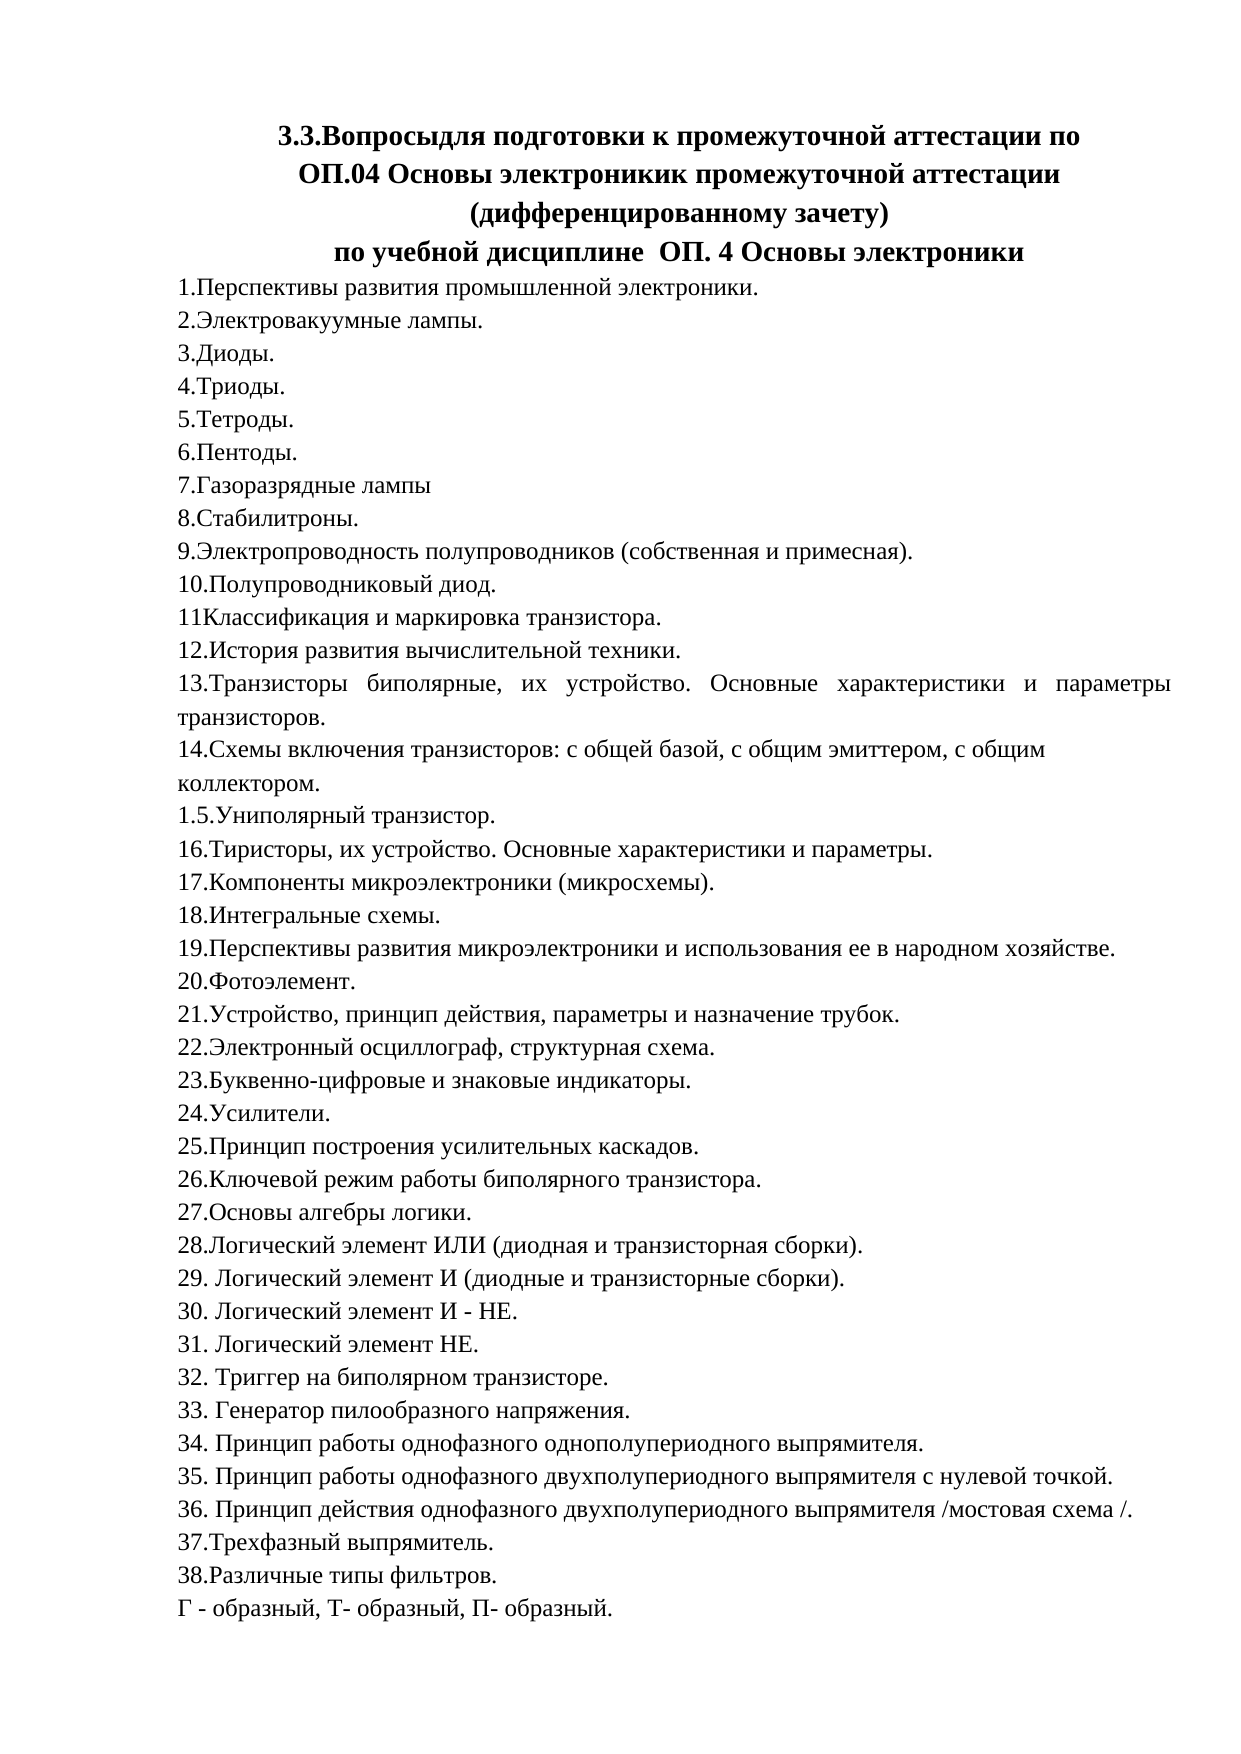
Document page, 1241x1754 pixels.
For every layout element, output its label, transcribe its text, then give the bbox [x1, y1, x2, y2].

text 26.Ключевой режим работы биполярного транзистора. [177, 1164, 1181, 1193]
text (дифференцированному зачету) [177, 195, 1181, 229]
text 30. Логический элемент И - НЕ. [177, 1296, 1181, 1325]
text 25.Принцип построения усилительных каскадов. [177, 1131, 1181, 1159]
text 1.5.Униполярный транзистор. [177, 801, 1181, 829]
text 4.Триоды. [177, 371, 1181, 400]
text 8.Стабилитроны. [177, 503, 1181, 532]
text 6.Пентоды. [177, 437, 1181, 466]
text 20.Фотоэлемент. [177, 966, 1181, 994]
text 21.Устройство, принцип действия, параметры и назначение трубок. [177, 999, 1181, 1027]
text по учебной дисциплине ОП. 4 Основы электроники [177, 234, 1181, 267]
text ОП.04 Основы электроникик промежуточной аттестации [177, 157, 1181, 190]
text 33. Генератор пилообразного напряжения. [177, 1395, 1181, 1424]
text 3.3.Вопросыдля подготовки к промежуточной аттестации по [177, 118, 1181, 152]
text 24.Усилители. [177, 1098, 1181, 1127]
text 17.Компоненты микроэлектроники (микросхемы). [177, 867, 1181, 895]
text 19.Перспективы развития микроэлектроники и использования ее в народном хозяйстве. [177, 933, 1181, 961]
text 5.Тетроды. [177, 404, 1181, 433]
text 34. Принцип работы однофазного однополупериодного выпрямителя. [177, 1428, 1181, 1457]
text 1.Перспективы развития промышленной электроники. [177, 272, 1181, 301]
text 13.Транзисторы биполярные, их устройство. Основные характеристики и параметры транзисторов. [177, 668, 1181, 730]
text 37.Трехфазный выпрямитель. [177, 1527, 1181, 1556]
text 29. Логический элемент И (диодные и транзисторные сборки). [177, 1263, 1181, 1292]
text 10.Полупроводниковый диод. [177, 569, 1181, 598]
text 38.Различные типы фильтров. [177, 1560, 1181, 1589]
text 36. Принцип действия однофазного двухполупериодного выпрямителя /мостовая схема /. [177, 1494, 1181, 1523]
text 7.Газоразрядные лампы [177, 470, 1181, 499]
text 31. Логический элемент НЕ. [177, 1329, 1181, 1358]
text 35. Принцип работы однофазного двухполупериодного выпрямителя с нулевой точкой. [177, 1461, 1181, 1490]
text 3.Диоды. [177, 338, 1181, 367]
text 2.Электровакуумные лампы. [177, 305, 1181, 334]
text 27.Основы алгебры логики. [177, 1197, 1181, 1226]
text 28.Логический элемент ИЛИ (диодная и транзисторная сборки). [177, 1230, 1181, 1259]
text 12.История развития вычислительной техники. [177, 636, 1181, 664]
text 9.Электропроводность полупроводников (собственная и примесная). [177, 536, 1181, 565]
text 18.Интегральные схемы. [177, 900, 1181, 928]
text 11Классификация и маркировка транзистора. [177, 602, 1181, 631]
text 16.Тиристоры, их устройство. Основные характеристики и параметры. [177, 834, 1181, 862]
text 23.Буквенно-цифровые и знаковые индикаторы. [177, 1065, 1181, 1093]
text 14.Схемы включения транзисторов: с общей базой, с общим эмиттером, с общим коллектором. [177, 734, 1181, 796]
text 22.Электронный осциллограф, структурная схема. [177, 1032, 1181, 1061]
text 32. Триггер на биполярном транзисторе. [177, 1362, 1181, 1391]
text Г - образный, Т- образный, П- образный. [177, 1593, 1181, 1622]
